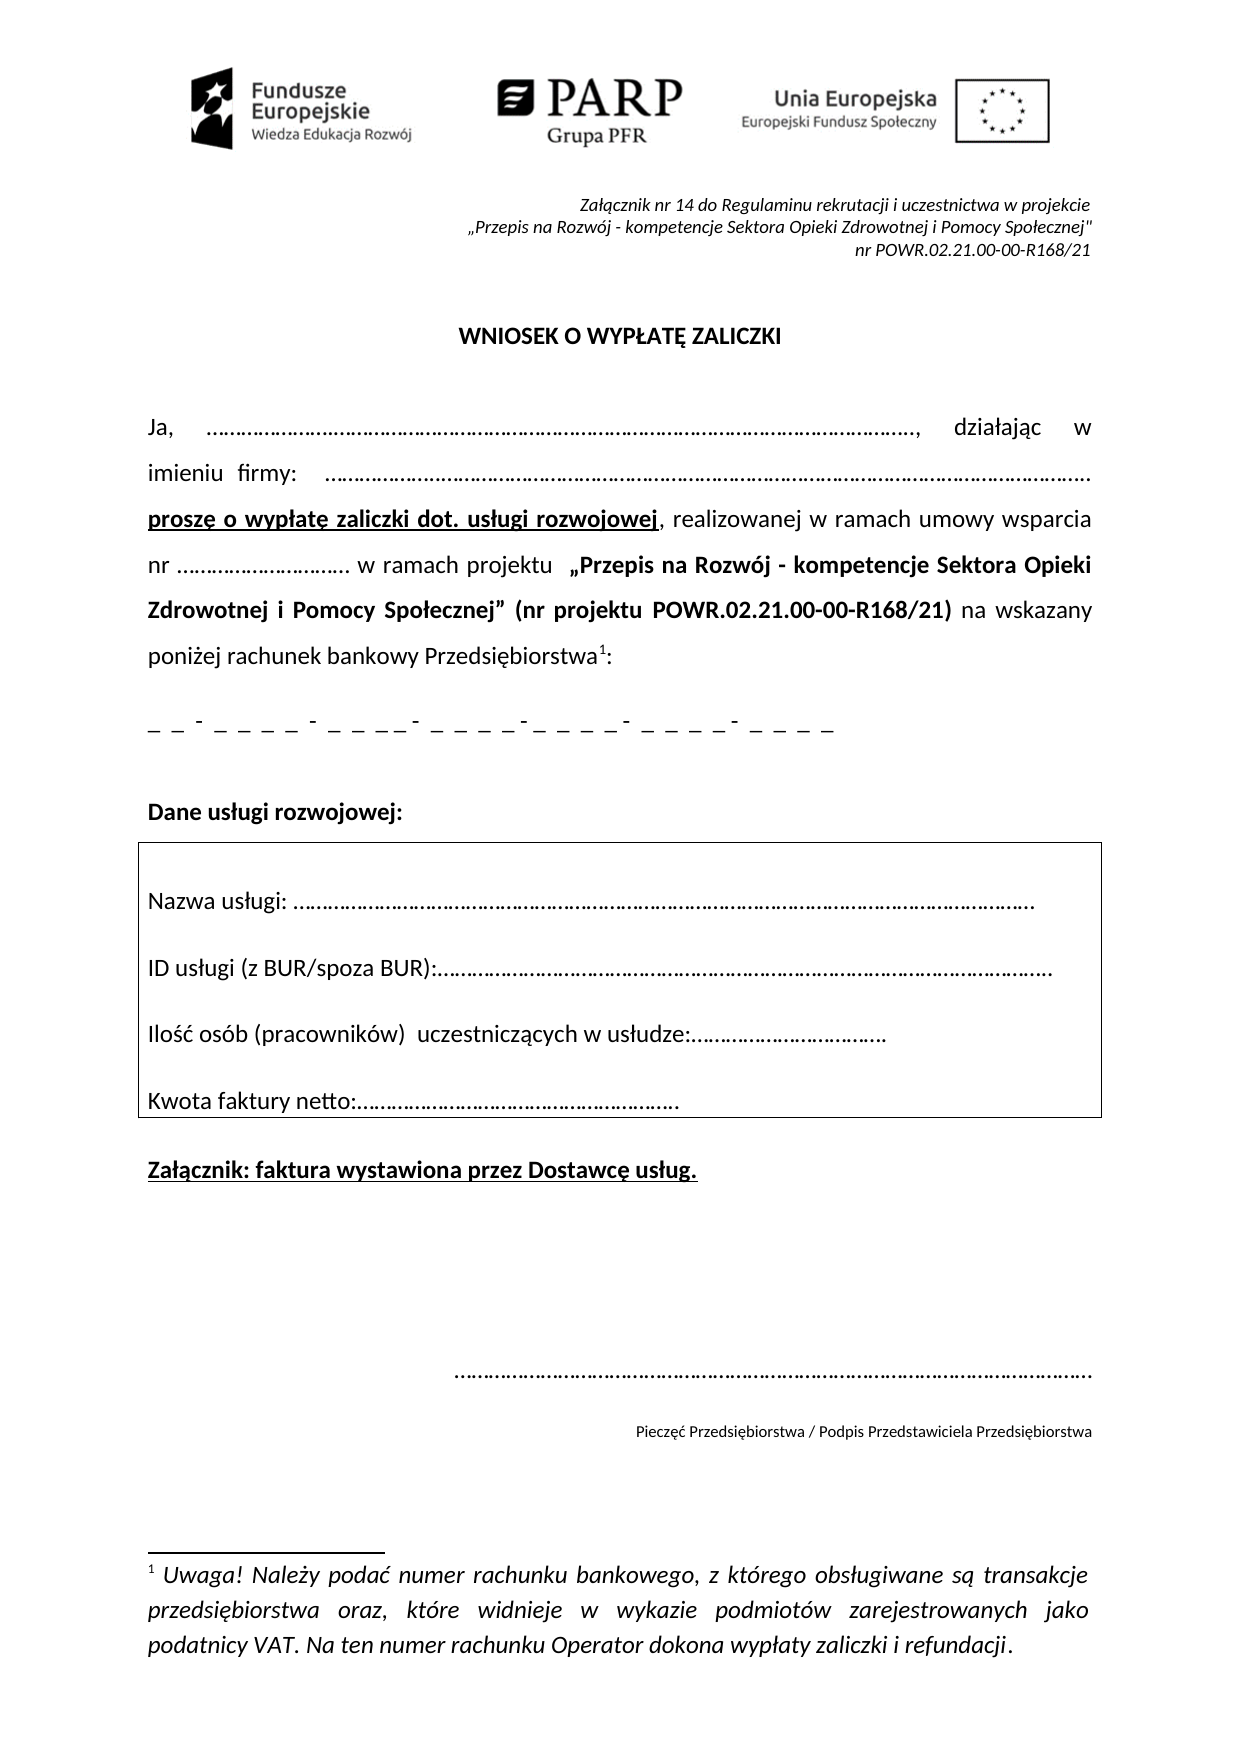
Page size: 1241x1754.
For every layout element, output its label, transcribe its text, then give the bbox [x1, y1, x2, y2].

text Pieczęć Przedsiębiorstwa / Podpis Przedstawiciela Przedsiębiorstwa [148, 1421, 1092, 1441]
text Nazwa usługi: ………………………………………………………………………………………………………………… [139, 882, 1101, 916]
text _ _ - _ _ _ _ - _ _ _ _ - _ _ _ _ - _ _ _ _ - _ _ _ _ - _ _ _ _ [148, 705, 1092, 736]
text Kwota faktury netto:……………………………………………….. [139, 1082, 1101, 1117]
text Ja, ………………….……………………………………………………………………………………….., działając w imieniu firmy: ………………..………………………………………………………………………………………………….. proszę o wypłatę zaliczki dot. usługi rozwojowej, realizowanej w ramach umowy wsparcia nr ………………………… w ramach projektu „Przepis na Rozwój - kompetencje Sektora Opieki Zdrowotnej i Pomocy Społecznej” (nr projektu POWR.02.21.00-00-R168/21) na wskazany poniżej rachunek bankowy Przedsiębiorstwa: [148, 412, 1092, 671]
text Dane usługi rozwojowej: [148, 796, 1092, 827]
text WNIOSEK O WYPŁATĘ ZALICZKI [148, 320, 1092, 351]
picture [171, 44, 1070, 173]
text ………………………………………………………………………………………………… [148, 1354, 1092, 1385]
text Ilość osób (pracowników) uczestniczących w usłudze:……………………………. [139, 1015, 1101, 1049]
text ID usługi (z BUR/spoza BUR):…………………………………………………………………………………………….. [139, 949, 1101, 982]
text Załącznik nr 14 do Regulaminu rekrutacji i uczestnictwa w projekcie [148, 193, 1092, 216]
text Załącznik: faktura wystawiona przez Dostawcę usług. [148, 1154, 1092, 1185]
text „Przepis na Rozwój - kompetencje Sektora Opieki Zdrowotnej i Pomocy Społecznej" [148, 216, 1092, 238]
text nr POWR.02.21.00-00-R168/21 [148, 238, 1092, 261]
